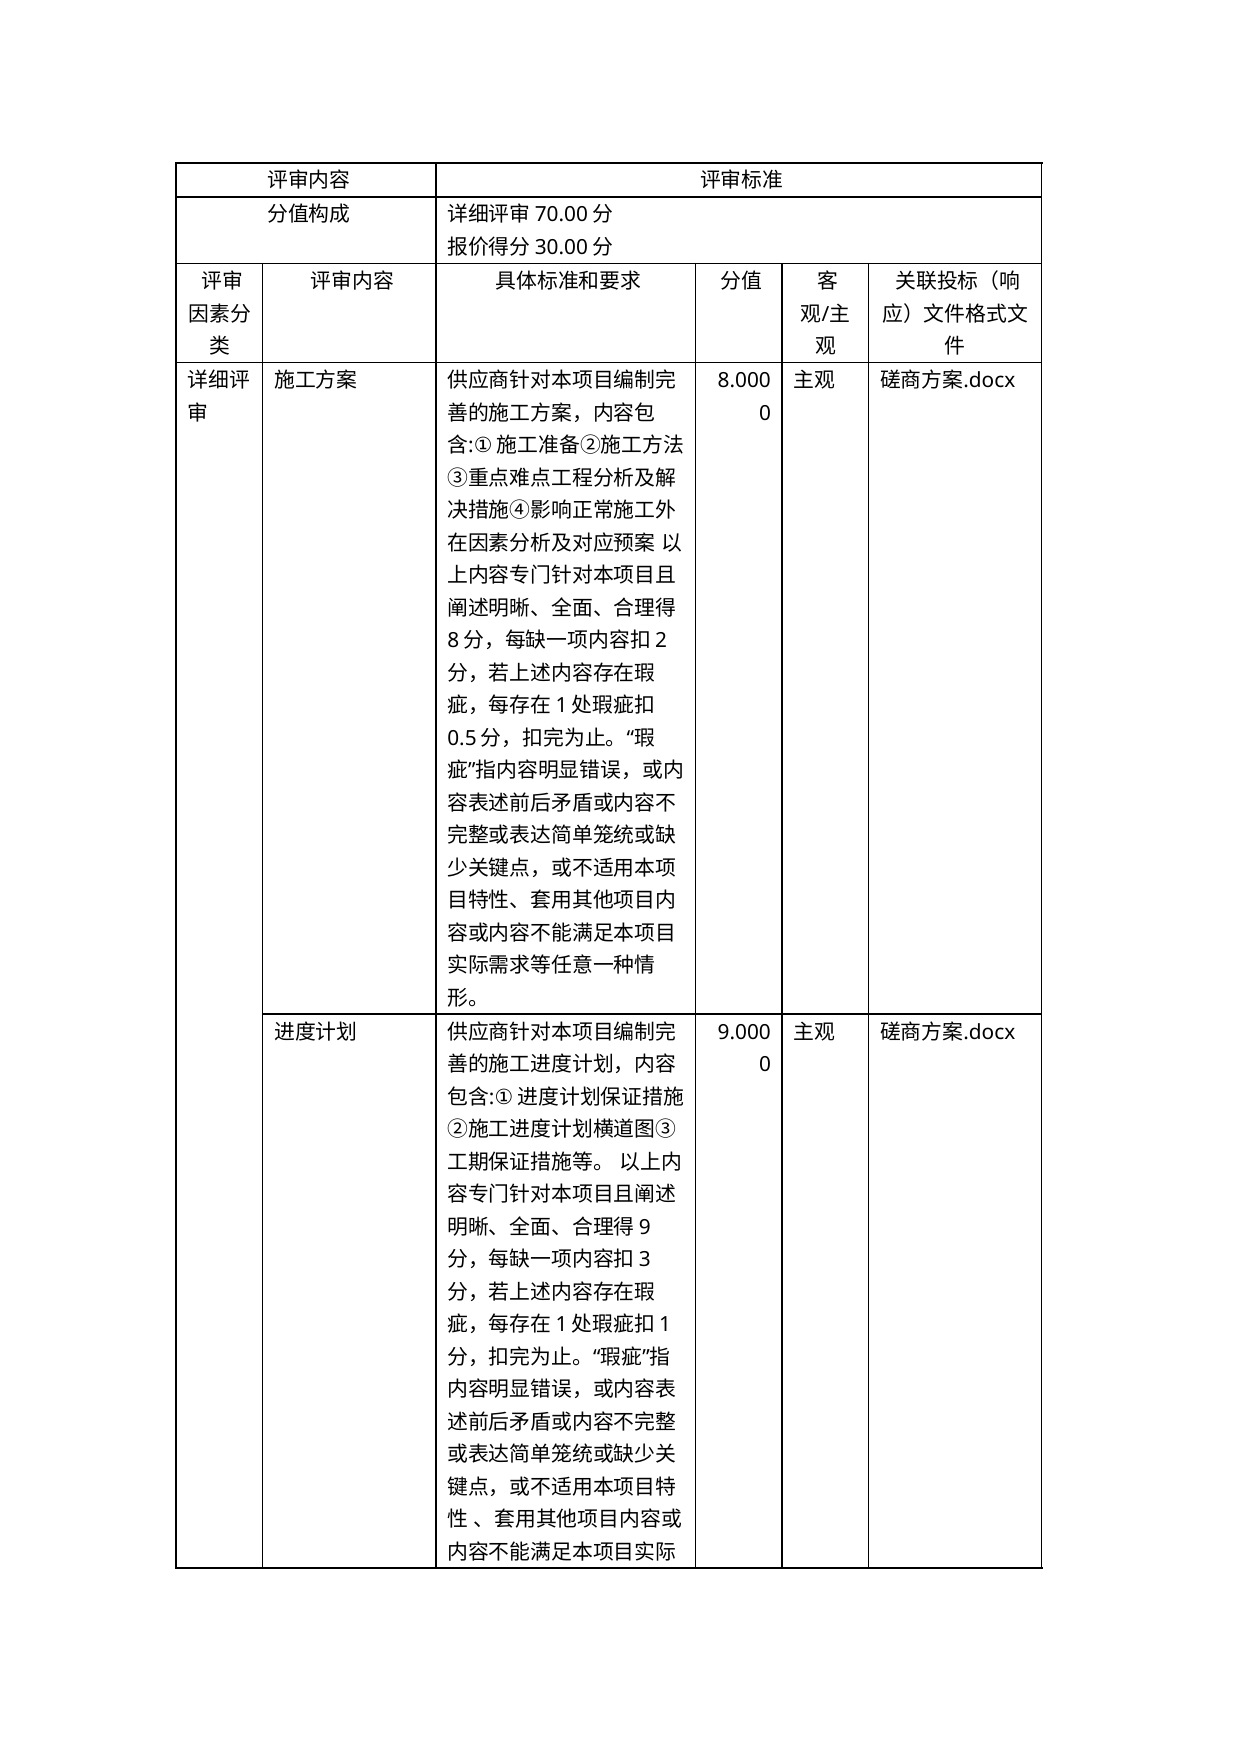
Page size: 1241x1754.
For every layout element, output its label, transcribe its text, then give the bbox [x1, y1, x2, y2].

table_cell 供应商针对本项目编制完善的施工方案，内容包含:①施工准备②施工方法③重点难点工程分析及解决措施④影响正常施工外在因素分析及对应预案 以上内容专门针对本项目且阐述明晰、全面、合理得8分，每缺一项内容扣2分，若上述内容存在瑕疵，每存在1处瑕疵扣0.5分，扣完为止。“瑕疵”指内容明显错误，或内容表述前后矛盾或内容不完整或表达简单笼统或缺少关键点，或不适用本项目特性、套用其他项目内容或内容不能满足本项目实际需求等任意一种情形。 [437, 363, 695, 1013]
table_cell 磋商方案.docx [869, 363, 1041, 1013]
table_cell 主观 [783, 363, 868, 1013]
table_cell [437, 1015, 695, 1567]
table_cell 具体标准和要求 [437, 264, 695, 362]
table_cell 评审因素分类 [177, 264, 262, 362]
table_header 评审内容 [177, 164, 435, 196]
table_cell 施工方案 [263, 363, 435, 1013]
table_cell 9.0000 [696, 1015, 781, 1567]
table_cell 进度计划 [263, 1015, 435, 1567]
table_cell 8.0000 [696, 363, 781, 1013]
table_cell 磋商方案.docx [869, 1015, 1041, 1567]
table_cell 分值 [696, 264, 781, 362]
table_cell 客观/主观 [783, 264, 868, 362]
table_header 评审标准 [437, 164, 1041, 196]
table_cell 详细评审70.00分 报价得分30.00分 [437, 198, 1041, 263]
table_cell 分值构成 [177, 198, 435, 263]
table_cell 关联投标（响应）文件格式文件 [869, 264, 1041, 362]
table_cell 评审内容 [263, 264, 435, 362]
table_cell 详细评审 [177, 363, 262, 1567]
table_cell 主观 [783, 1015, 868, 1567]
